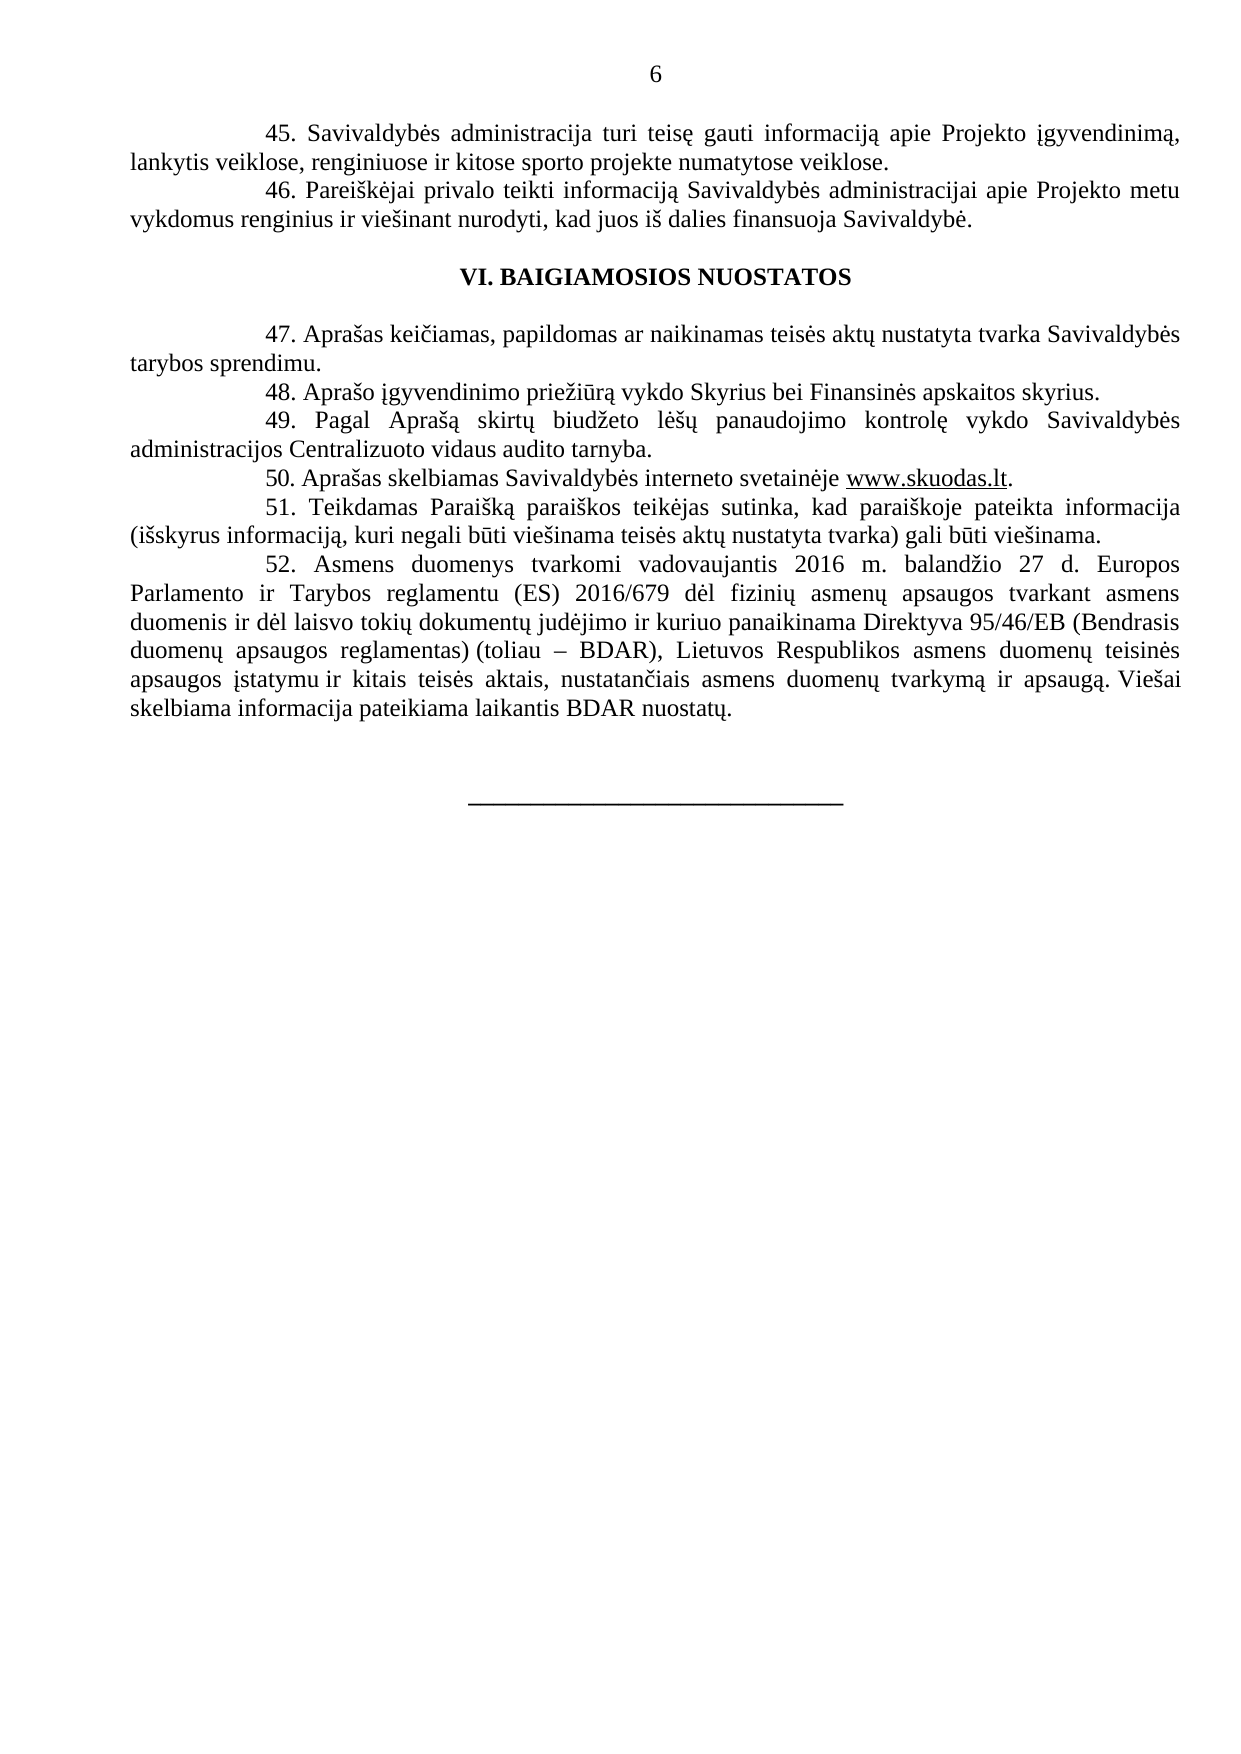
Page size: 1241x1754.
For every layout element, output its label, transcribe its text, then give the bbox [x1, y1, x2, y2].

text 50. Aprašas skelbiamas Savivaldybės interneto svetainėje www.skuodas.lt. [130, 463, 1181, 492]
text 45. Savivaldybės administracija turi teisę gauti informaciją apie Projekto įgyvendinimą, lankytis veiklose, renginiuose ir kitose sporto projekte numatytose veiklose. [130, 118, 1181, 176]
text 51. Teikdamas Paraišką paraiškos teikėjas sutinka, kad paraiškoje pateikta informacija (išskyrus informaciją, kuri negali būti viešinama teisės aktų nustatyta tvarka) gali būti viešinama. [130, 492, 1181, 549]
text 48. Aprašo įgyvendinimo priežiūrą vykdo Skyrius bei Finansinės apskaitos skyrius. [130, 377, 1181, 406]
text 52. Asmens duomenys tvarkomi vadovaujantis 2016 m. balandžio 27 d. Europos Parlamento ir Tarybos reglamentu (ES) 2016/679 dėl fizinių asmenų apsaugos tvarkant asmens duomenis ir dėl laisvo tokių dokumentų judėjimo ir kuriuo panaikinama Direktyva 95/46/EB (Bendrasis duomenų apsaugos reglamentas) (toliau – BDAR), Lietuvos Respublikos asmens duomenų teisinės apsaugos įstatymu ir kitais teisės aktais, nustatančiais asmens duomenų tvarkymą ir apsaugą. Viešai skelbiama informacija pateikiama laikantis BDAR nuostatų. [130, 549, 1181, 722]
text VI. BAIGIAMOSIOS NUOSTATOS [130, 262, 1181, 291]
text ______________________________ [130, 779, 1181, 808]
text 47. Aprašas keičiamas, papildomas ar naikinamas teisės aktų nustatyta tvarka Savivaldybės tarybos sprendimu. [130, 319, 1181, 377]
text 46. Pareiškėjai privalo teikti informaciją Savivaldybės administracijai apie Projekto metu vykdomus renginius ir viešinant nurodyti, kad juos iš dalies finansuoja Savivaldybė. [130, 176, 1181, 233]
text 49. Pagal Aprašą skirtų biudžeto lėšų panaudojimo kontrolę vykdo Savivaldybės administracijos Centralizuoto vidaus audito tarnyba. [130, 406, 1181, 463]
